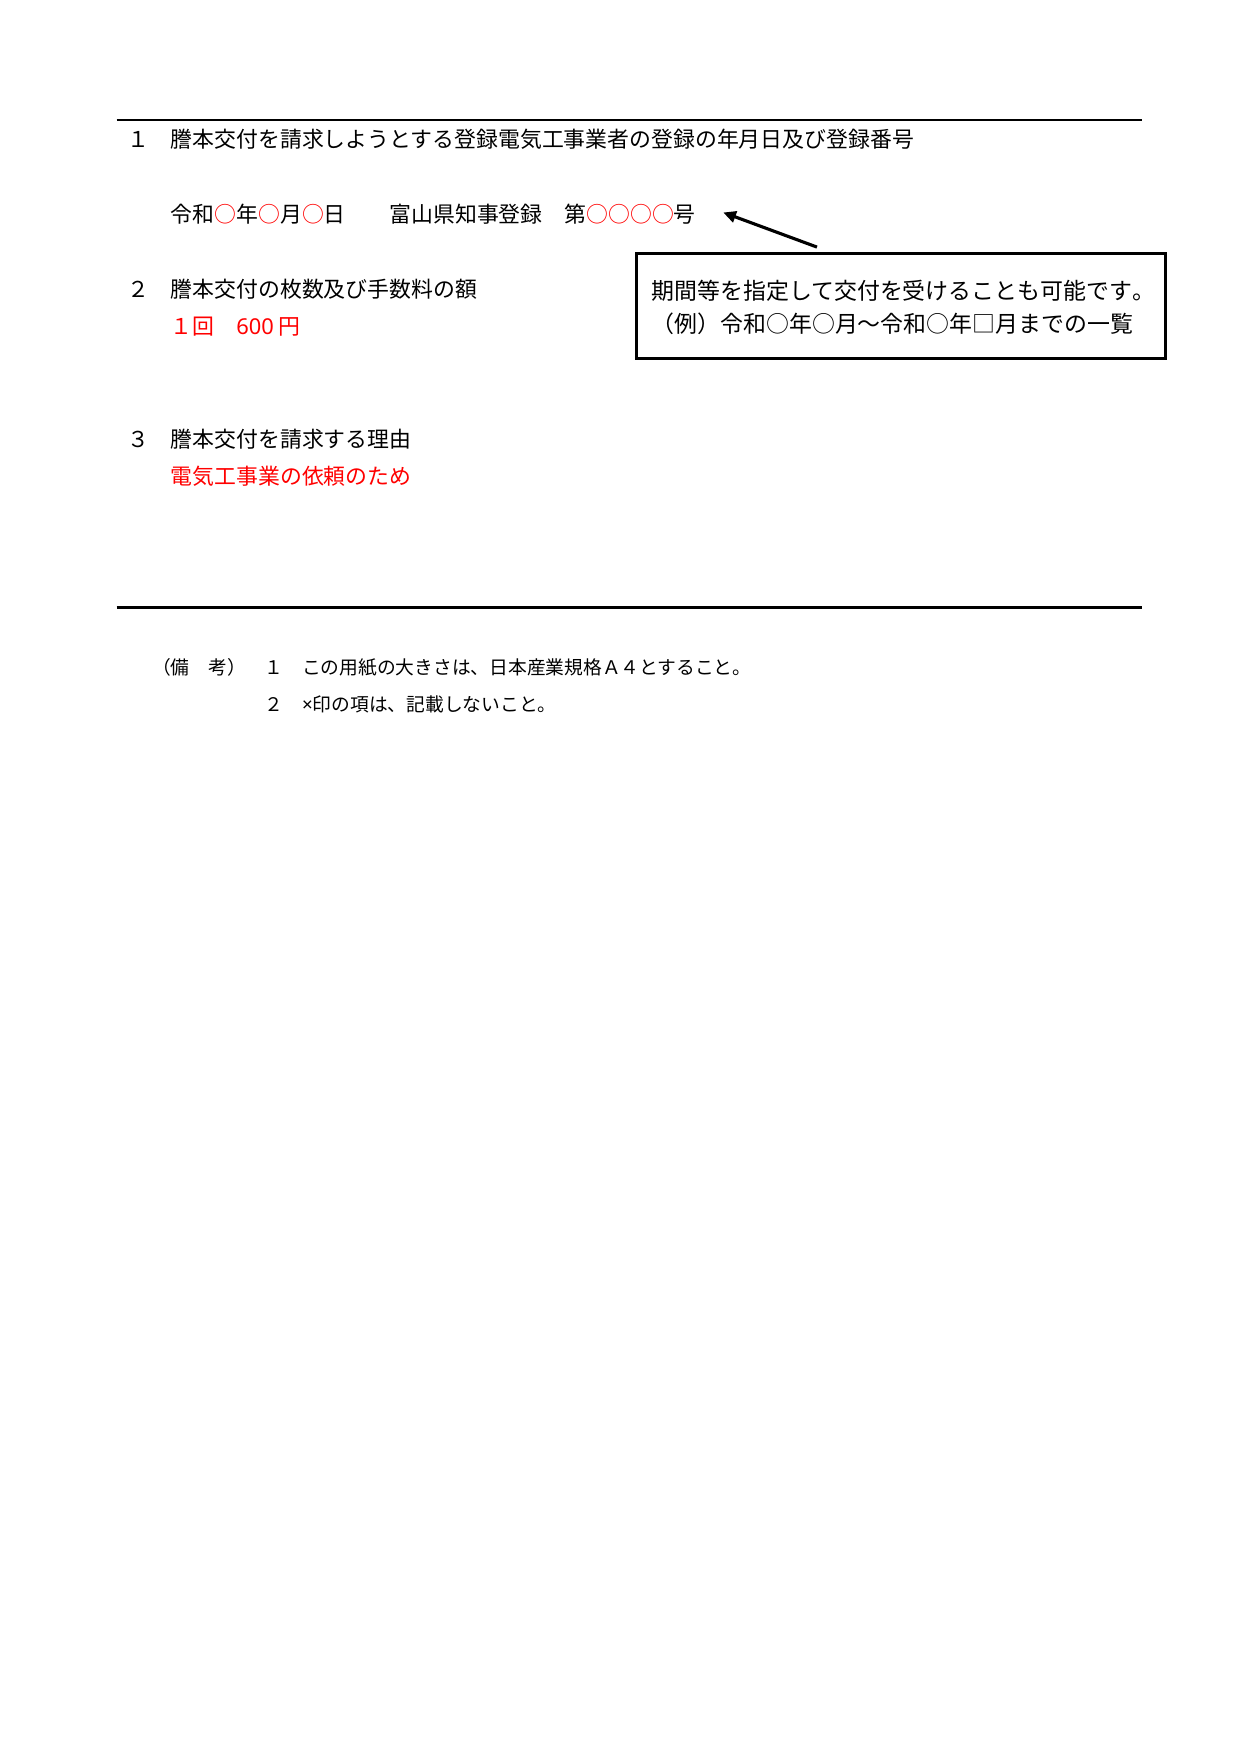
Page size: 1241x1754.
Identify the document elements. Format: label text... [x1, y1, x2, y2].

table_cell （備 考） １ この用紙の大きさは、日本産業規格Ａ４とすること。 ２ ×印の項は、記載しないこと。 [117, 609, 1142, 723]
table_cell １ 謄本交付を請求しようとする登録電気工事業者の登録の年月日及び登録番号 令和○年○月○日 富山県知事登録 第○○○○号 ２ 謄本交付の枚数及び手数料の額 １回 600円 ３ 謄本交付を請求する理由 電気工事業の依頼のため [117, 121, 1142, 606]
